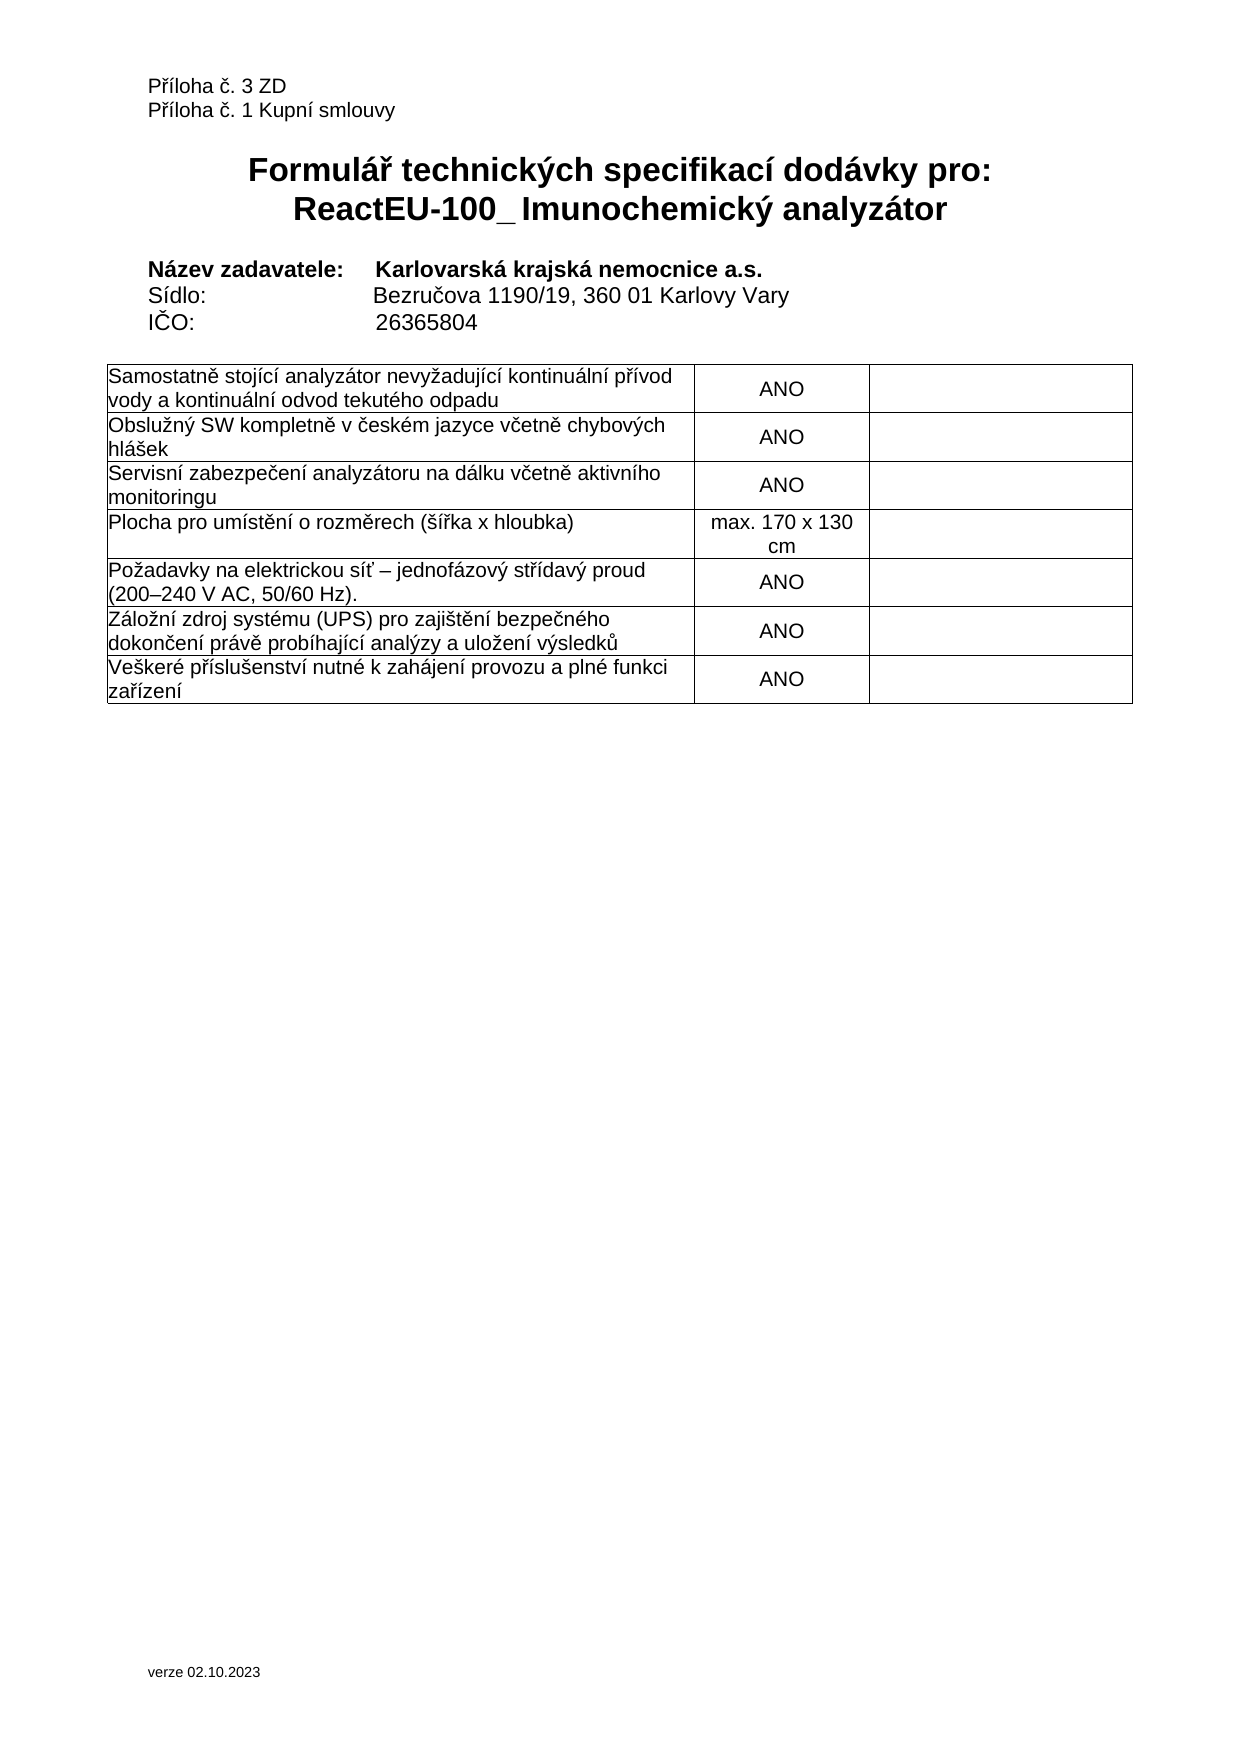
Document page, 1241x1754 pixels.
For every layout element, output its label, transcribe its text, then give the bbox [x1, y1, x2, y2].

table_cell [870, 510, 1132, 558]
table_cell ANO [695, 365, 869, 412]
table_cell Plocha pro umístění o rozměrech (šířka x hloubka) [108, 510, 694, 558]
table_cell Záložní zdroj systému (UPS) pro zajištění bezpečného dokončení právě probíhající analýzy a uložení výsledků [108, 607, 694, 654]
table_cell [870, 559, 1132, 606]
table_cell max. 170 x 130 cm [695, 510, 869, 558]
table_cell ANO [695, 607, 869, 654]
table_cell ANO [695, 413, 869, 461]
table_cell [870, 656, 1132, 703]
table_cell Požadavky na elektrickou síť – jednofázový střídavý proud (200–240 V AC, 50/60 Hz). [108, 559, 694, 606]
table_cell ANO [695, 559, 869, 606]
table_cell [870, 413, 1132, 461]
table_cell Servisní zabezpečení analyzátoru na dálku včetně aktivního monitoringu [108, 462, 694, 509]
table_cell ANO [695, 656, 869, 703]
table_cell ANO [695, 462, 869, 509]
table_cell [870, 365, 1132, 412]
table_cell Samostatně stojící analyzátor nevyžadující kontinuální přívod vody a kontinuální odvod tekutého odpadu [108, 365, 694, 412]
table_cell [870, 462, 1132, 509]
table_cell [870, 607, 1132, 654]
table_cell Obslužný SW kompletně v českém jazyce včetně chybových hlášek [108, 413, 694, 461]
table_cell Veškeré příslušenství nutné k zahájení provozu a plné funkci zařízení [108, 656, 694, 703]
